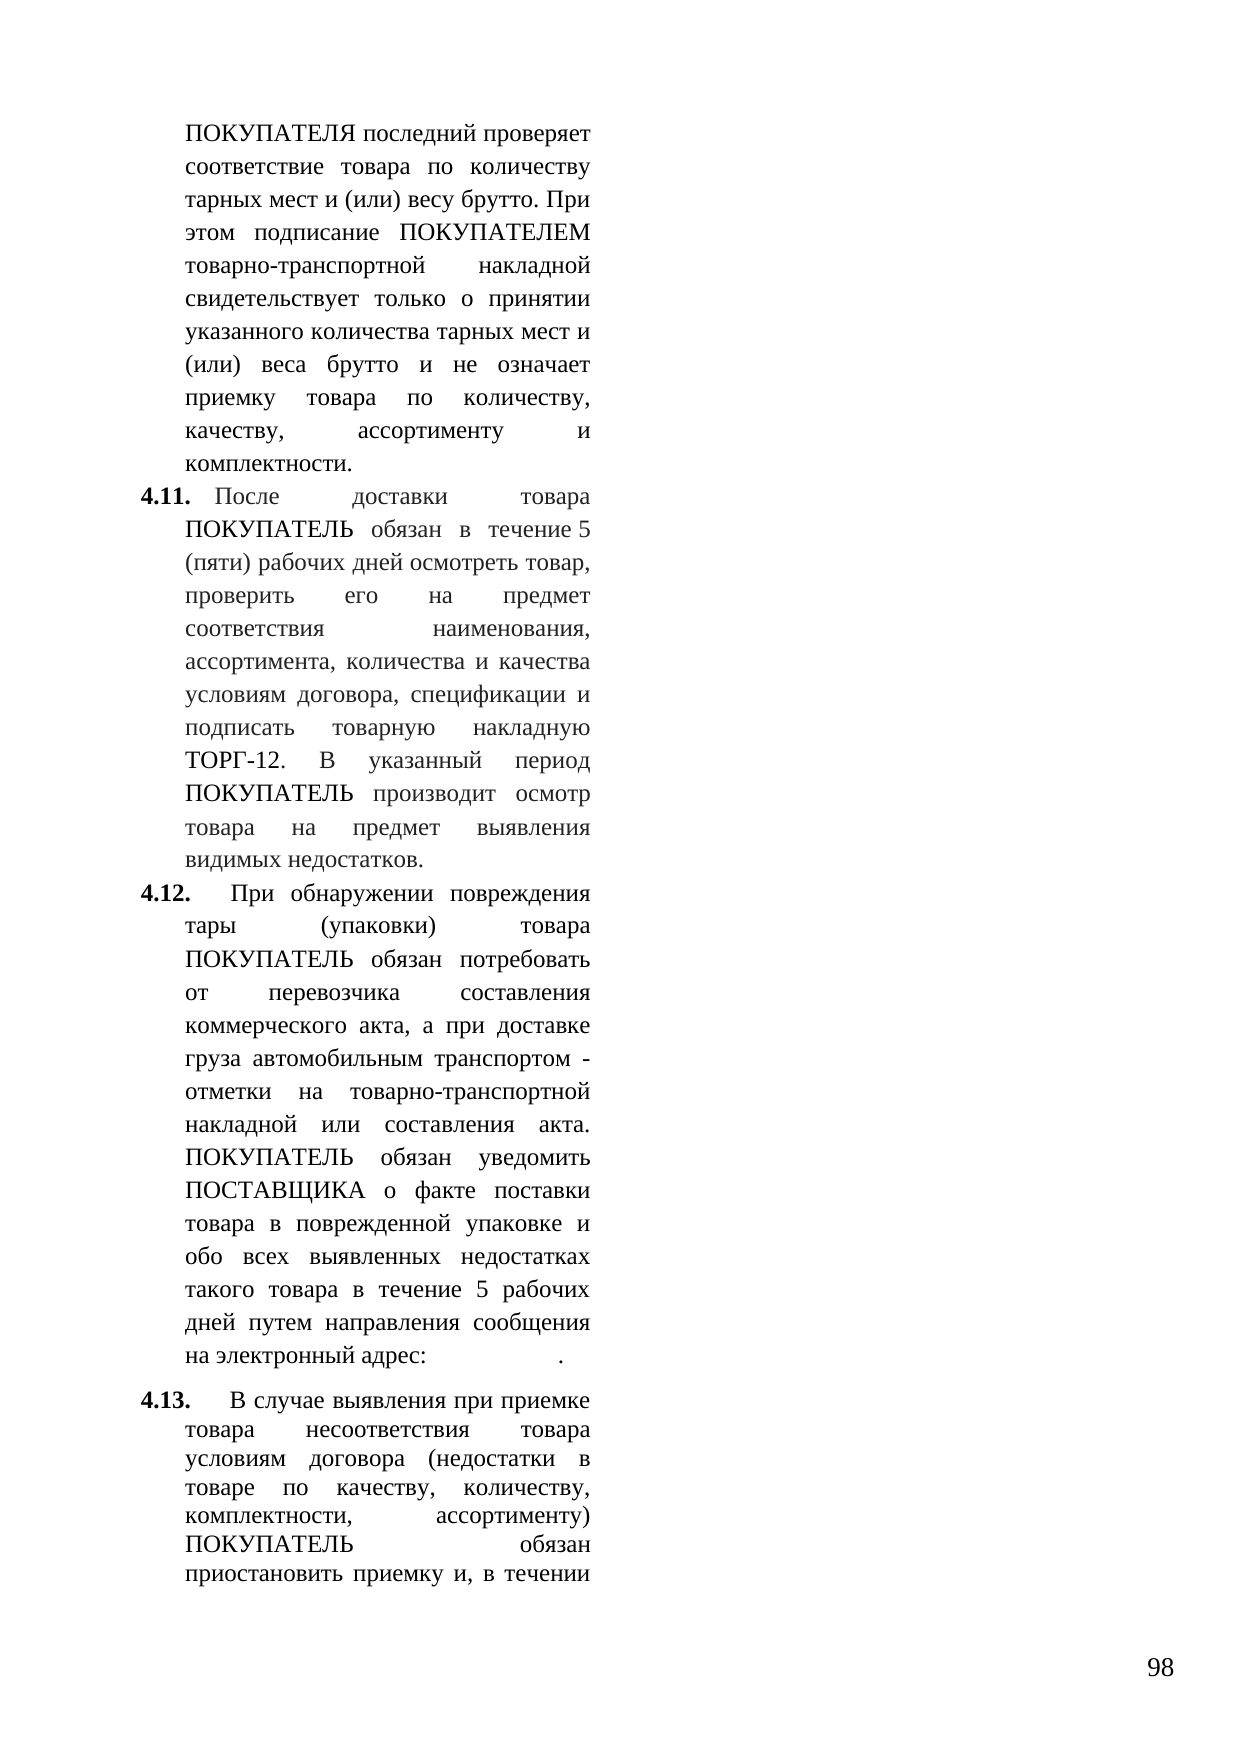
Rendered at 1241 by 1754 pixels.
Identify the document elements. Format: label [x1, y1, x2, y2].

table_header [129, 118, 602, 1587]
